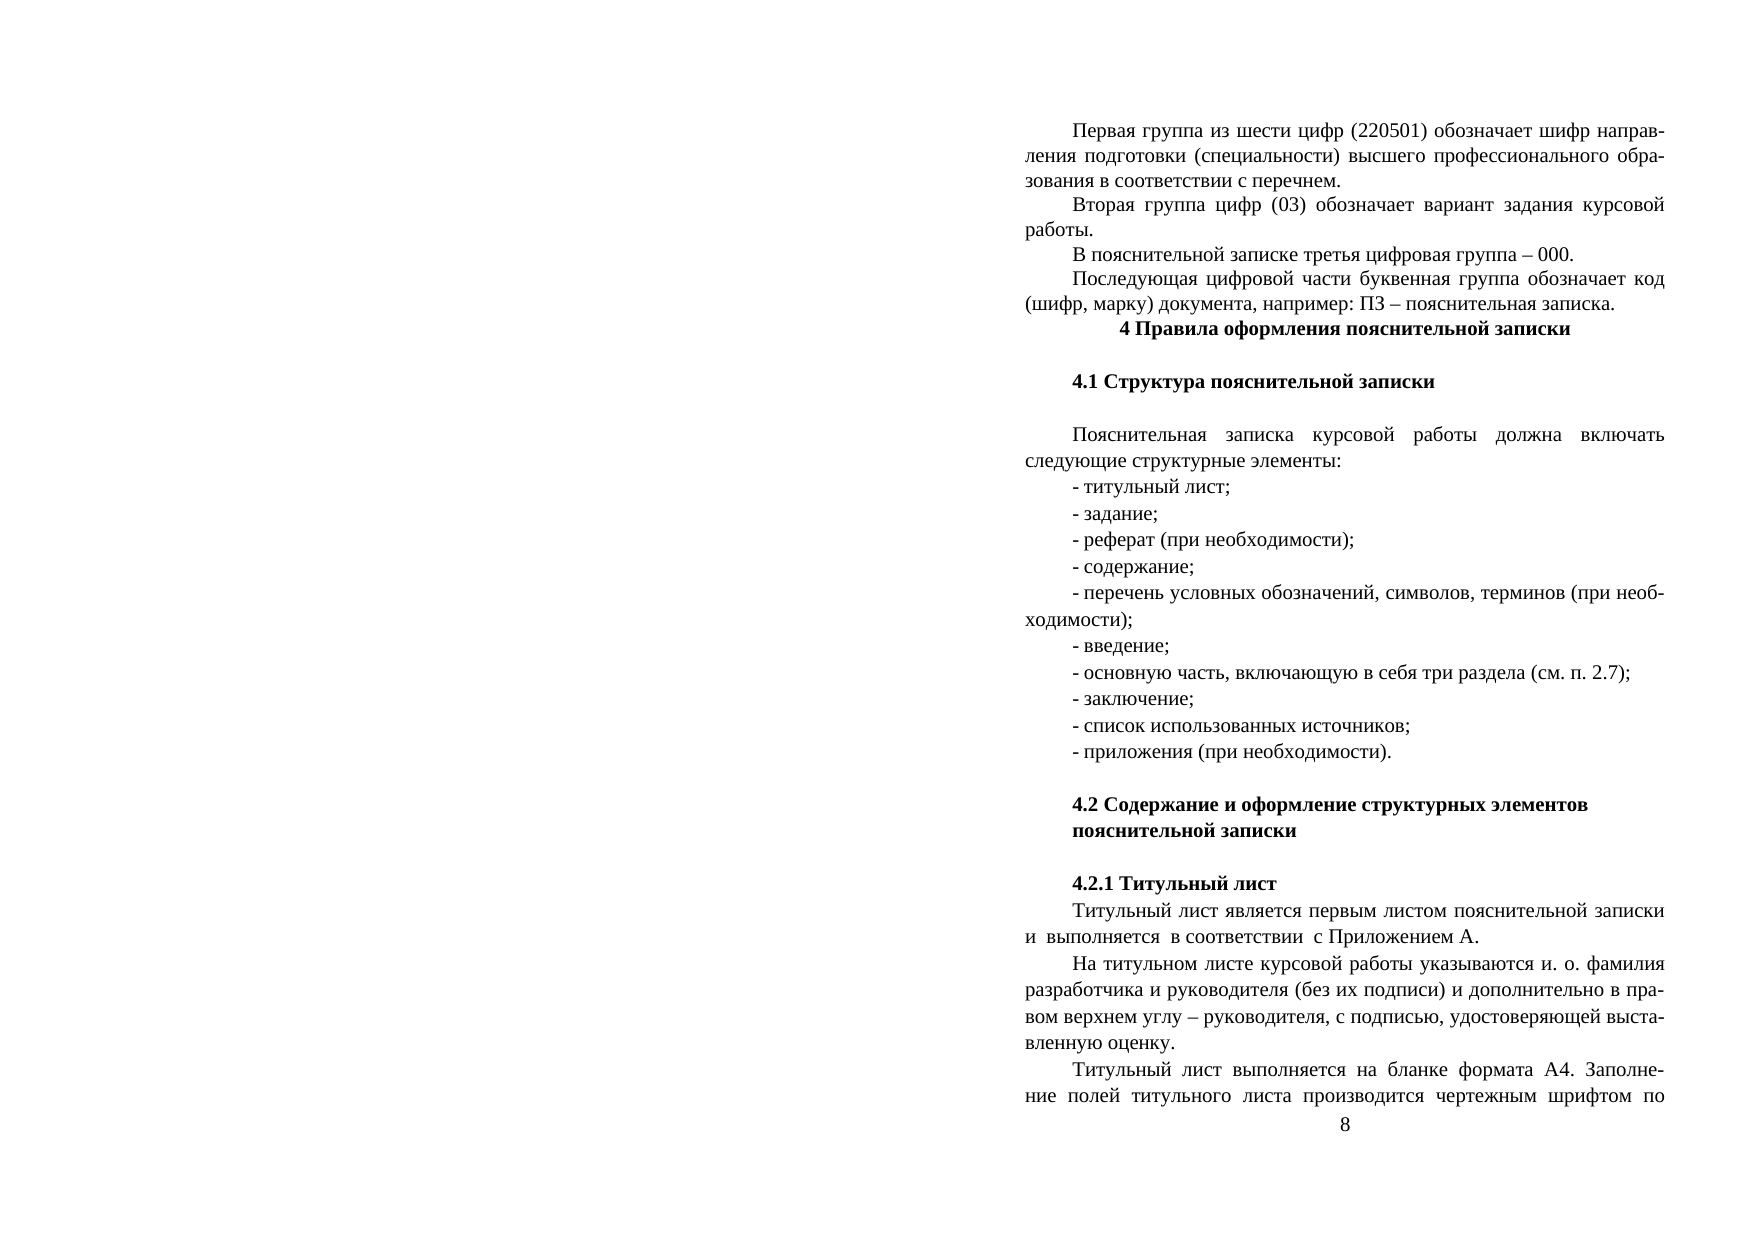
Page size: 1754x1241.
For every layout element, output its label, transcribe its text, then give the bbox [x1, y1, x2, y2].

subtitle Титульный лист является первым листом пояснительной записки и выполняется в соответствии с Приложением А. [1025, 898, 1665, 948]
list введение; [1025, 633, 1665, 657]
list содержание; [1025, 554, 1665, 578]
text Пояснительная записка курсовой работы должна включать следующие структурные элементы: [1025, 421, 1665, 472]
subtitle 4.1 Структура пояснительной записки [1025, 368, 1665, 393]
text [1025, 1056, 1665, 1107]
text На титульном листе курсовой работы указываются и. о. фамилия разработчика и руководителя (без их подписи) и дополнительно в пра-вом верхнем углу – руководителя, с подписью, удостоверяющей выста-вленную оценку. [1025, 951, 1665, 1054]
list список использованных источников; [1025, 712, 1665, 737]
list перечень условных обозначений, символов, терминов (при необ-ходимости); [1025, 580, 1665, 631]
subtitle 4.2 Содержание и оформление структурных элементов пояснительной записки [1072, 792, 1665, 842]
list задание; [1025, 501, 1665, 525]
text Вторая группа цифр (03) обозначает вариант задания курсовой работы. [1025, 192, 1665, 241]
text Первая группа из шести цифр (220501) обозначает шифр направ-ления подготовки (специальности) высшего профессионального обра-зования в соответствии с перечнем. [1025, 118, 1665, 192]
list основную часть, включающую в себя три раздела (см. п. 2.7); [1025, 659, 1665, 684]
text Последующая цифровой части буквенная группа обозначает код (шифр, марку) документа, например: ПЗ – пояснительная записка. [1025, 266, 1665, 315]
subtitle 4.2.1 Титульный лист [1025, 871, 1665, 895]
subtitle 4 Правила оформления пояснительной записки [1025, 316, 1665, 340]
list реферат (при необходимости); [1025, 527, 1665, 551]
list титульный лист; [1025, 474, 1665, 498]
list приложения (при необходимости). [1025, 739, 1665, 763]
text В пояснительной записке третья цифровая группа – 000. [1025, 242, 1665, 266]
list заключение; [1025, 686, 1665, 710]
